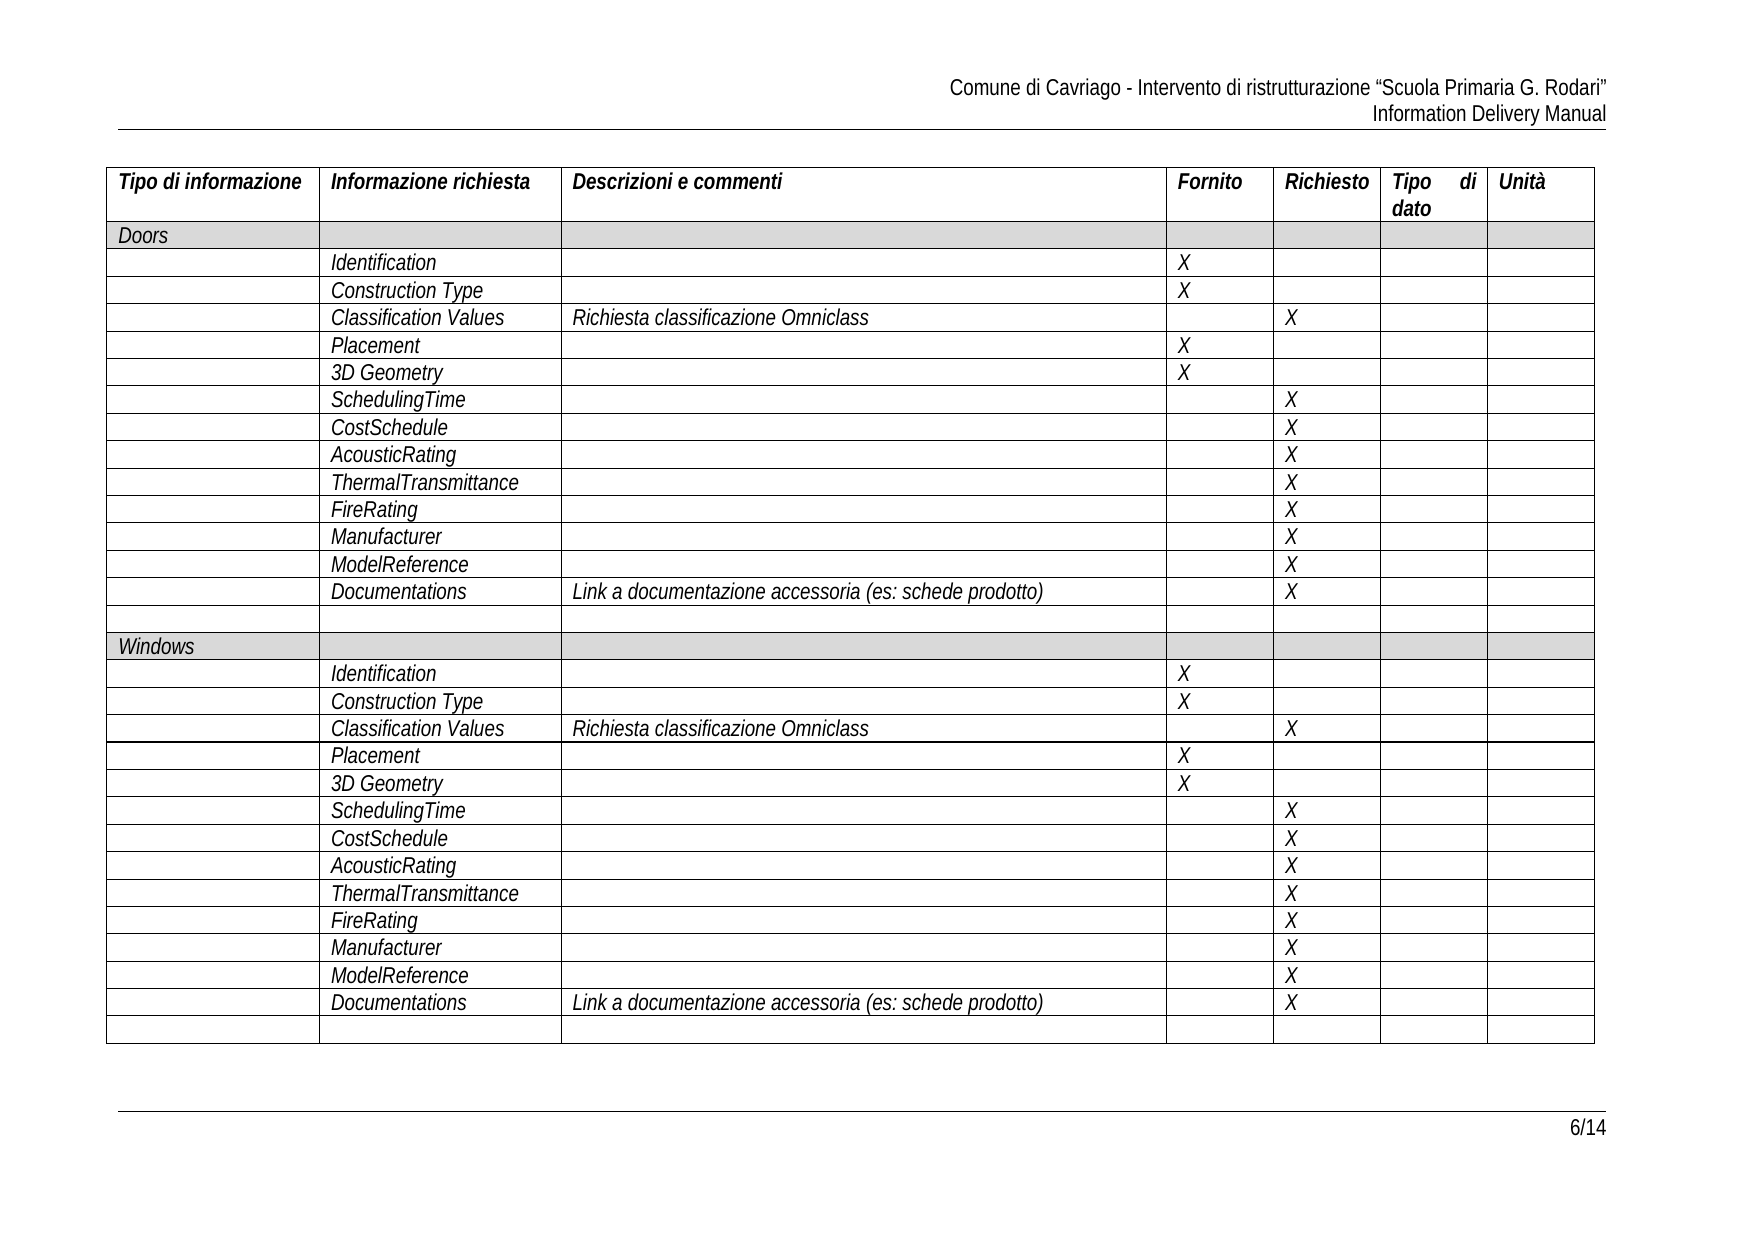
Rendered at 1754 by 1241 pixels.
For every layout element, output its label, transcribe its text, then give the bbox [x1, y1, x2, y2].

table_cell [562, 277, 1166, 303]
table_cell [1381, 1016, 1487, 1043]
table_cell X [1274, 441, 1380, 467]
table_cell [562, 523, 1166, 550]
table_cell Tipo di dato [1381, 168, 1487, 221]
table_cell [1488, 962, 1594, 988]
table_cell X [1274, 386, 1380, 413]
table_cell [1381, 989, 1487, 1015]
table_cell X [1167, 249, 1273, 276]
table_cell [1381, 880, 1487, 906]
table_cell [1488, 715, 1594, 741]
table_cell [107, 441, 319, 467]
table_cell [1167, 852, 1273, 878]
table_cell 3D Geometry [320, 359, 561, 385]
table_cell [1274, 1016, 1380, 1043]
table_cell Manufacturer [320, 934, 561, 961]
table_cell [1274, 660, 1380, 687]
table_cell [1488, 386, 1594, 413]
table_cell SchedulingTime [320, 797, 561, 824]
table_cell Unità [1488, 168, 1594, 221]
table_cell [562, 962, 1166, 988]
table_cell X [1167, 743, 1273, 769]
table_cell Placement [320, 332, 561, 358]
table_cell Doors [107, 222, 319, 248]
table_cell [1274, 770, 1380, 796]
table_cell [107, 386, 319, 413]
table_cell Tipo di informazione [107, 168, 319, 221]
table_cell [1488, 496, 1594, 522]
table_cell [562, 688, 1166, 714]
table_cell [1274, 332, 1380, 358]
table_cell Richiesto [1274, 168, 1380, 221]
table_cell [1488, 441, 1594, 467]
table_cell CostSchedule [320, 825, 561, 851]
table_cell Identification [320, 660, 561, 687]
table_cell [562, 1016, 1166, 1043]
table_cell Classification Values [320, 304, 561, 331]
table_cell [107, 469, 319, 495]
table_cell X [1274, 907, 1380, 933]
table_cell [562, 797, 1166, 824]
table_cell [107, 551, 319, 577]
table_cell [562, 770, 1166, 796]
table_cell [107, 578, 319, 604]
table_cell [1381, 633, 1487, 659]
table_cell X [1274, 414, 1380, 440]
table_cell X [1167, 359, 1273, 385]
table_cell FireRating [320, 907, 561, 933]
table_cell [320, 633, 561, 659]
table_cell [320, 606, 561, 632]
table_cell [562, 249, 1166, 276]
table_cell X [1274, 578, 1380, 604]
table_cell [1488, 523, 1594, 550]
table_cell [562, 907, 1166, 933]
table_cell [107, 496, 319, 522]
table_cell [1167, 578, 1273, 604]
table_cell [1488, 249, 1594, 276]
table_cell [107, 907, 319, 933]
table_cell [562, 825, 1166, 851]
table_cell [1488, 770, 1594, 796]
table_cell [107, 934, 319, 961]
table_cell ModelReference [320, 962, 561, 988]
table_cell [107, 660, 319, 687]
table_cell X [1274, 523, 1380, 550]
table_cell [562, 469, 1166, 495]
table_cell Documentations [320, 989, 561, 1015]
table_cell Richiesta classificazione Omniclass [562, 304, 1166, 331]
table_cell [1381, 797, 1487, 824]
table_cell [562, 551, 1166, 577]
table_cell X [1274, 934, 1380, 961]
table_cell [562, 606, 1166, 632]
table_cell [1167, 934, 1273, 961]
table_cell [1381, 907, 1487, 933]
table_cell [1488, 852, 1594, 878]
table_cell [107, 880, 319, 906]
table_cell X [1274, 825, 1380, 851]
table_cell X [1274, 469, 1380, 495]
table_cell [1167, 551, 1273, 577]
table_cell [1381, 688, 1487, 714]
table_cell [1274, 277, 1380, 303]
table_cell [1488, 989, 1594, 1015]
table_cell CostSchedule [320, 414, 561, 440]
table_cell [1488, 1016, 1594, 1043]
table_cell X [1274, 962, 1380, 988]
table_cell [1167, 1016, 1273, 1043]
table_cell [562, 414, 1166, 440]
table_cell [1381, 715, 1487, 741]
table_cell X [1167, 332, 1273, 358]
table_cell [1488, 934, 1594, 961]
table_cell [1381, 277, 1487, 303]
table_cell [107, 770, 319, 796]
table_cell Manufacturer [320, 523, 561, 550]
table_cell [107, 414, 319, 440]
table_cell [562, 359, 1166, 385]
table_cell [107, 1016, 319, 1043]
table_cell Informazione richiesta [320, 168, 561, 221]
table_cell Classification Values [320, 715, 561, 741]
table_cell [107, 332, 319, 358]
table_cell [1488, 825, 1594, 851]
table_cell [107, 277, 319, 303]
table_cell ThermalTransmittance [320, 880, 561, 906]
table_cell [1488, 907, 1594, 933]
table_cell Link a documentazione accessoria (es: schede prodotto) [562, 578, 1166, 604]
table_cell [1167, 633, 1273, 659]
table_cell [562, 222, 1166, 248]
table_cell [1381, 934, 1487, 961]
table_cell AcousticRating [320, 441, 561, 467]
table_cell X [1167, 770, 1273, 796]
table_cell 3D Geometry [320, 770, 561, 796]
table_cell [1381, 222, 1487, 248]
table_cell [1167, 304, 1273, 331]
table_cell [1381, 304, 1487, 331]
table_cell [1274, 743, 1380, 769]
table_cell [1381, 743, 1487, 769]
table_cell [1274, 359, 1380, 385]
table_cell X [1274, 715, 1380, 741]
table_cell [1274, 222, 1380, 248]
table_cell [1381, 359, 1487, 385]
table_cell [1167, 606, 1273, 632]
table_cell [1488, 606, 1594, 632]
table_cell [1381, 606, 1487, 632]
table_cell X [1274, 496, 1380, 522]
table_cell [107, 304, 319, 331]
table_cell [1488, 469, 1594, 495]
table_cell ModelReference [320, 551, 561, 577]
table_cell [1381, 770, 1487, 796]
table_cell [107, 715, 319, 741]
table_cell [1381, 441, 1487, 467]
table_cell [1488, 332, 1594, 358]
table_cell [1488, 743, 1594, 769]
table_cell Windows [107, 633, 319, 659]
table_cell [1488, 277, 1594, 303]
table_cell [1167, 222, 1273, 248]
table_cell Descrizioni e commenti [562, 168, 1166, 221]
table_cell [1488, 578, 1594, 604]
table_cell [1274, 606, 1380, 632]
table_cell FireRating [320, 496, 561, 522]
table_cell [1488, 414, 1594, 440]
table_cell Fornito [1167, 168, 1273, 221]
table_cell [562, 496, 1166, 522]
table_cell [107, 606, 319, 632]
table_cell [1381, 578, 1487, 604]
table_cell X [1274, 852, 1380, 878]
table_cell [562, 743, 1166, 769]
table_cell [1488, 880, 1594, 906]
table_cell [562, 934, 1166, 961]
table_cell [1381, 496, 1487, 522]
table_cell [1381, 332, 1487, 358]
table_cell [562, 633, 1166, 659]
table_cell [1167, 797, 1273, 824]
table_cell [1488, 660, 1594, 687]
table_cell X [1274, 880, 1380, 906]
table_cell [107, 852, 319, 878]
table_cell ThermalTransmittance [320, 469, 561, 495]
table_cell [107, 825, 319, 851]
table_cell [562, 852, 1166, 878]
table_cell [1488, 688, 1594, 714]
table_cell [1381, 386, 1487, 413]
table_cell [562, 386, 1166, 413]
table_cell X [1274, 551, 1380, 577]
table_cell [1488, 359, 1594, 385]
table_cell Link a documentazione accessoria (es: schede prodotto) [562, 989, 1166, 1015]
table_cell [1381, 469, 1487, 495]
table_cell [1274, 688, 1380, 714]
table_cell [1167, 469, 1273, 495]
table_cell [1381, 249, 1487, 276]
table_cell SchedulingTime [320, 386, 561, 413]
table_cell [562, 441, 1166, 467]
table_cell [1381, 962, 1487, 988]
table_cell AcousticRating [320, 852, 561, 878]
table_cell [1381, 825, 1487, 851]
table_cell [1167, 386, 1273, 413]
table_cell [1167, 496, 1273, 522]
table_cell [107, 989, 319, 1015]
table_cell X [1167, 688, 1273, 714]
table_cell [1488, 633, 1594, 659]
table_cell [107, 688, 319, 714]
table_cell [1167, 962, 1273, 988]
table_cell [107, 523, 319, 550]
table_cell X [1274, 989, 1380, 1015]
table_cell [1381, 551, 1487, 577]
table_cell [1381, 660, 1487, 687]
table_cell [1167, 907, 1273, 933]
table_cell X [1274, 797, 1380, 824]
table_cell [1167, 441, 1273, 467]
table_cell [1167, 414, 1273, 440]
table_cell [107, 249, 319, 276]
table_cell [1274, 633, 1380, 659]
table_cell [1488, 222, 1594, 248]
table_cell [1167, 715, 1273, 741]
table_cell [1381, 852, 1487, 878]
table_cell Construction Type [320, 688, 561, 714]
table_cell [1488, 797, 1594, 824]
table_cell [562, 660, 1166, 687]
table_cell [1381, 414, 1487, 440]
table_cell [1167, 989, 1273, 1015]
table_cell Placement [320, 743, 561, 769]
table_cell X [1167, 277, 1273, 303]
table_cell [107, 743, 319, 769]
table_cell [107, 359, 319, 385]
table_cell X [1167, 660, 1273, 687]
table_cell [1167, 880, 1273, 906]
table_cell Identification [320, 249, 561, 276]
table_cell [562, 332, 1166, 358]
table_cell Richiesta classificazione Omniclass [562, 715, 1166, 741]
table_cell [1167, 825, 1273, 851]
table_cell [1274, 249, 1380, 276]
table_cell [1488, 304, 1594, 331]
table_cell [107, 962, 319, 988]
table_cell [1488, 551, 1594, 577]
table_cell [1167, 523, 1273, 550]
table_cell Documentations [320, 578, 561, 604]
table_cell [320, 222, 561, 248]
table_cell [562, 880, 1166, 906]
table_cell X [1274, 304, 1380, 331]
table_cell [107, 797, 319, 824]
table_cell [1381, 523, 1487, 550]
table_cell Construction Type [320, 277, 561, 303]
table_cell [320, 1016, 561, 1043]
